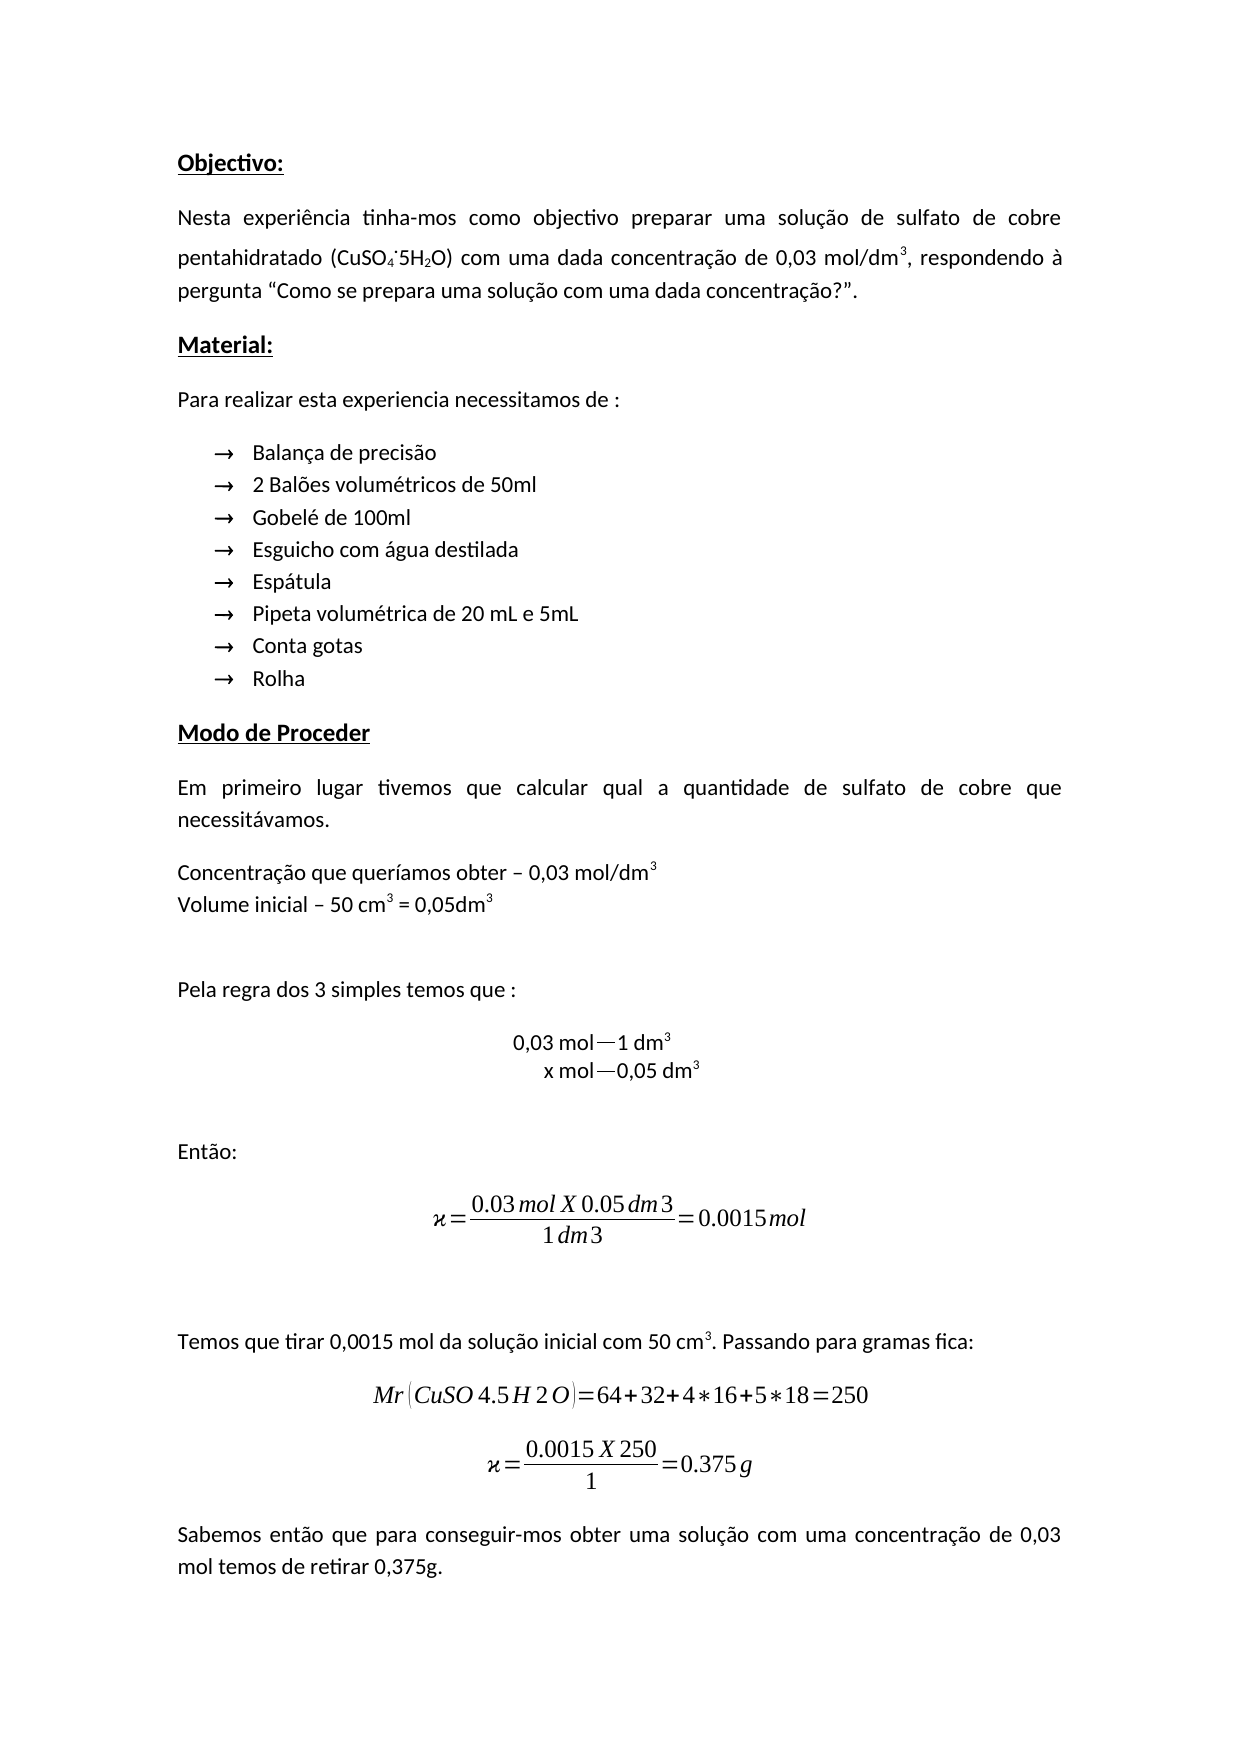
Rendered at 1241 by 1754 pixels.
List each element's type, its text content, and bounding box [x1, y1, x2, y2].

text Em primeiro lugar tivemos que calcular qual a quantidade de sulfato de cobre que necessitávamos. [177, 773, 1063, 833]
table_cell x mol [166, 1056, 605, 1084]
text Para realizar esta experiencia necessitamos de : [177, 385, 1063, 413]
text Sabemos então que para conseguir-mos obter uma solução com uma concentração de 0,03 mol temos de retirar 0,375g. [177, 1520, 1063, 1580]
table_header 0,03 mol [166, 1028, 605, 1056]
list Conta gotas [215, 632, 1063, 659]
text Pela regra dos 3 simples temos que : [177, 975, 1063, 1003]
list Rolha [215, 664, 1063, 692]
list Gobelé de 100ml [215, 503, 1063, 531]
text Então: [177, 1137, 1063, 1165]
text Volume inicial – 50 cm3 = 0,05dm3 [177, 890, 1063, 918]
list Pipeta volumétrica de 20 mL e 5mL [215, 599, 1063, 627]
text Material: [177, 329, 1063, 360]
text Modo de Proceder [177, 717, 1063, 747]
text Temos que tirar 0,0015 mol da solução inicial com 50 cm3. Passando para gramas fica: [177, 1327, 1063, 1355]
list Espátula [215, 567, 1063, 595]
text Nesta experiência tinha-mos como objectivo preparar uma solução de sulfato de cobre pentahidratado (CuSO4.5H2O) com uma dada concentração de 0,03 mol/dm3, respondendo à pergunta “Como se prepara uma solução com uma dada concentração?”. [177, 203, 1063, 304]
table_header 1 dm3 [605, 1028, 1066, 1056]
list Esguicho com água destilada [215, 535, 1063, 563]
text Objectivo: [177, 148, 1063, 178]
list 2 Balões volumétricos de 50ml [215, 471, 1063, 499]
table_cell 0,05 dm3 [605, 1056, 1066, 1084]
list Balança de precisão [215, 438, 1063, 466]
text Concentração que queríamos obter – 0,03 mol/dm3 [177, 858, 1063, 886]
